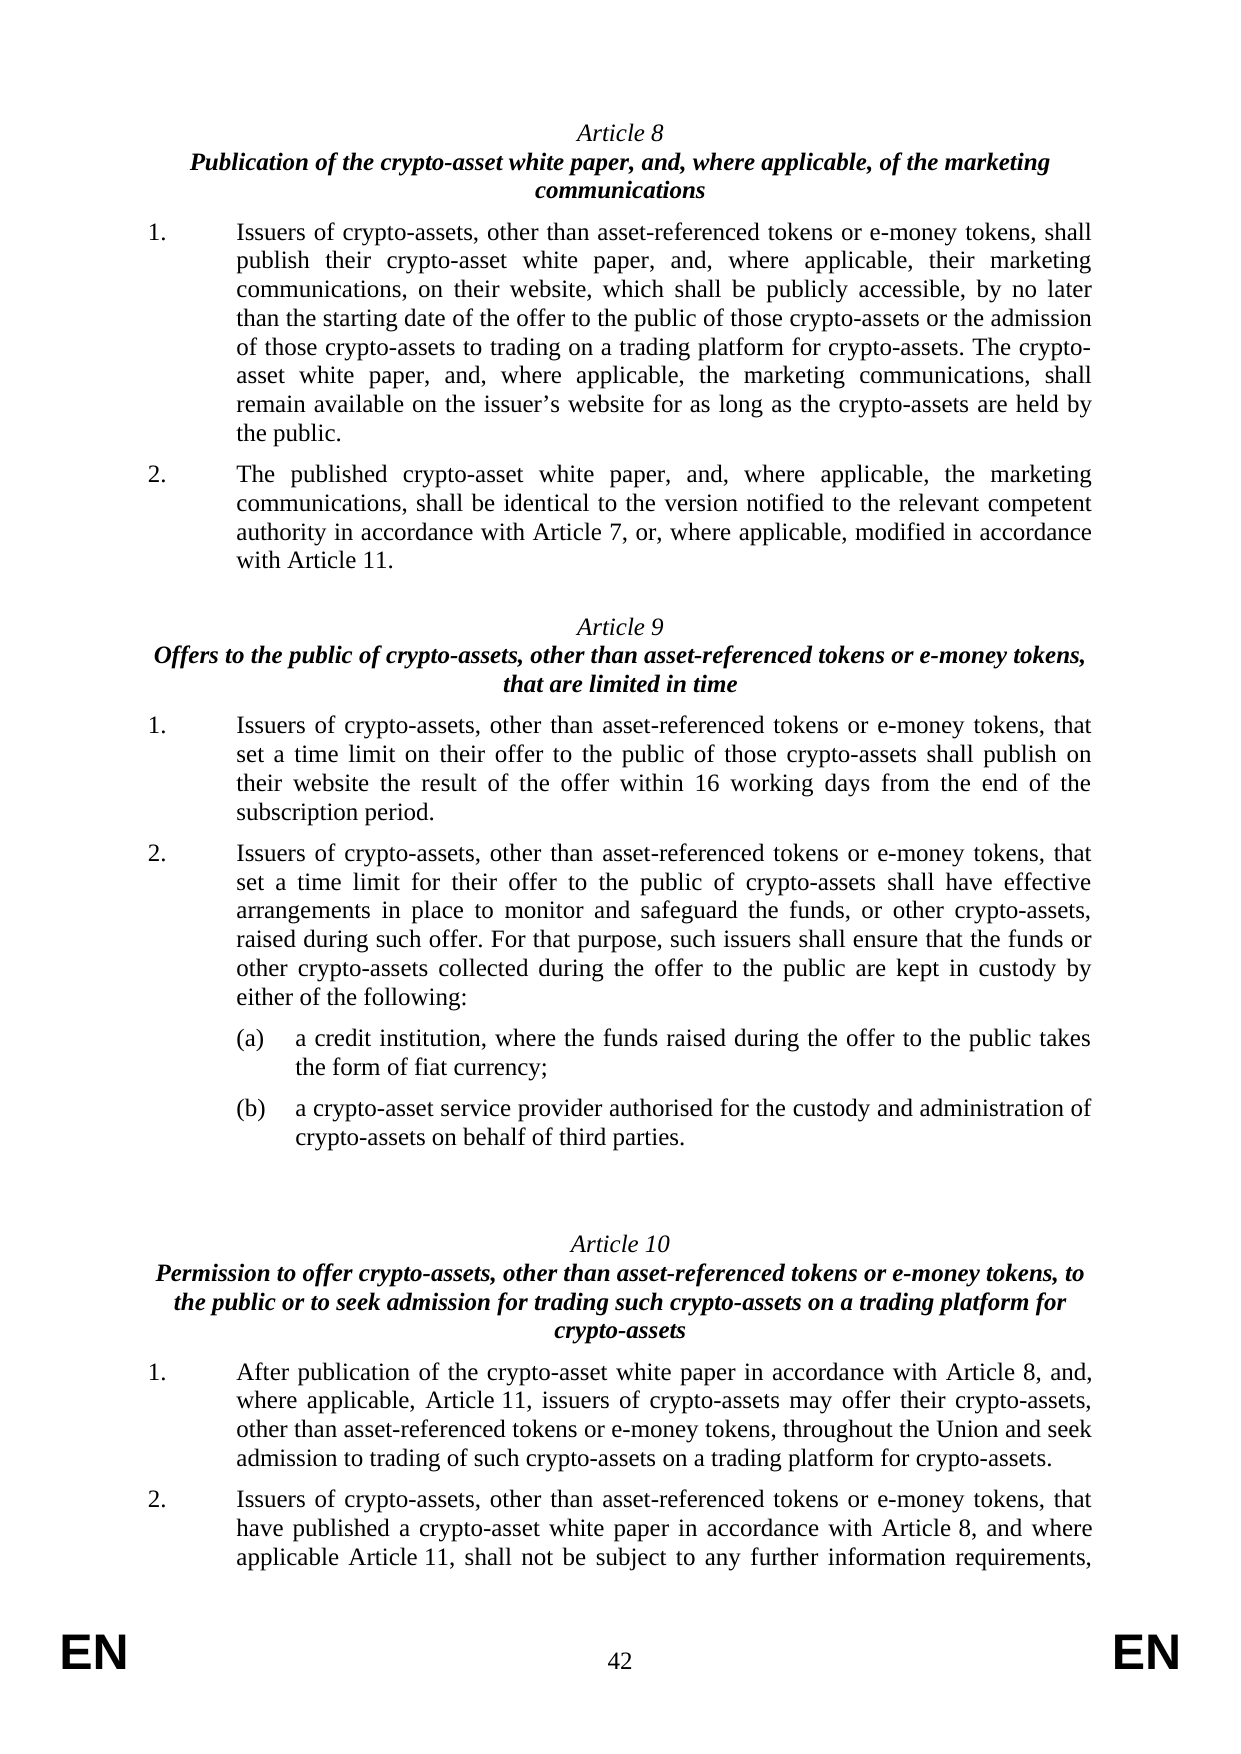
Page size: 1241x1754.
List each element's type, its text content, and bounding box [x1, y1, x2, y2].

text 2. The published crypto-asset white paper, and, where applicable, the marketing communications, shall be identical to the version notified to the relevant competent authority in accordance with Article 7, or, where applicable, modified in accordance with Article 11. [148, 459, 1093, 574]
text Article 9 Offers to the public of crypto-assets, other than asset-referenced tokens or e-money tokens, that are limited in time [148, 612, 1093, 698]
text Article 8 Publication of the crypto-asset white paper, and, where applicable, of the marketing communications [148, 118, 1093, 204]
text 1. Issuers of crypto-assets, other than asset-referenced tokens or e-money tokens, that set a time limit on their offer to the public of those crypto-assets shall publish on their website the result of the offer within 16 working days from the end of the subscription period. [148, 711, 1093, 826]
text (a) a credit institution, where the funds raised during the offer to the public takes the form of fiat currency; [236, 1023, 1093, 1081]
text Article 10 Permission to offer crypto-assets, other than asset-referenced tokens or e-money tokens, to the public or to seek admission for trading such crypto-assets on a trading platform for crypto-assets [148, 1229, 1093, 1344]
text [148, 1484, 1093, 1571]
text (b) a crypto-asset service provider authorised for the custody and administration of crypto-assets on behalf of third parties. [236, 1093, 1093, 1151]
text 1. After publication of the crypto-asset white paper in accordance with Article 8, and, where applicable, Article 11, issuers of crypto-assets may offer their crypto-assets, other than asset-referenced tokens or e-money tokens, throughout the Union and seek admission to trading of such crypto-assets on a trading platform for crypto-assets. [148, 1357, 1093, 1472]
text 1. Issuers of crypto-assets, other than asset-referenced tokens or e-money tokens, shall publish their crypto-asset white paper, and, where applicable, their marketing communications, on their website, which shall be publicly accessible, by no later than the starting date of the offer to the public of those crypto-assets or the admission of those crypto-assets to trading on a trading platform for crypto-assets. The crypto-asset white paper, and, where applicable, the marketing communications, shall remain available on the issuer’s website for as long as the crypto-assets are held by the public. [148, 217, 1093, 447]
text 2. Issuers of crypto-assets, other than asset-referenced tokens or e-money tokens, that set a time limit for their offer to the public of crypto-assets shall have effective arrangements in place to monitor and safeguard the funds, or other crypto-assets, raised during such offer. For that purpose, such issuers shall ensure that the funds or other crypto-assets collected during the offer to the public are kept in custody by either of the following: [148, 838, 1093, 1011]
